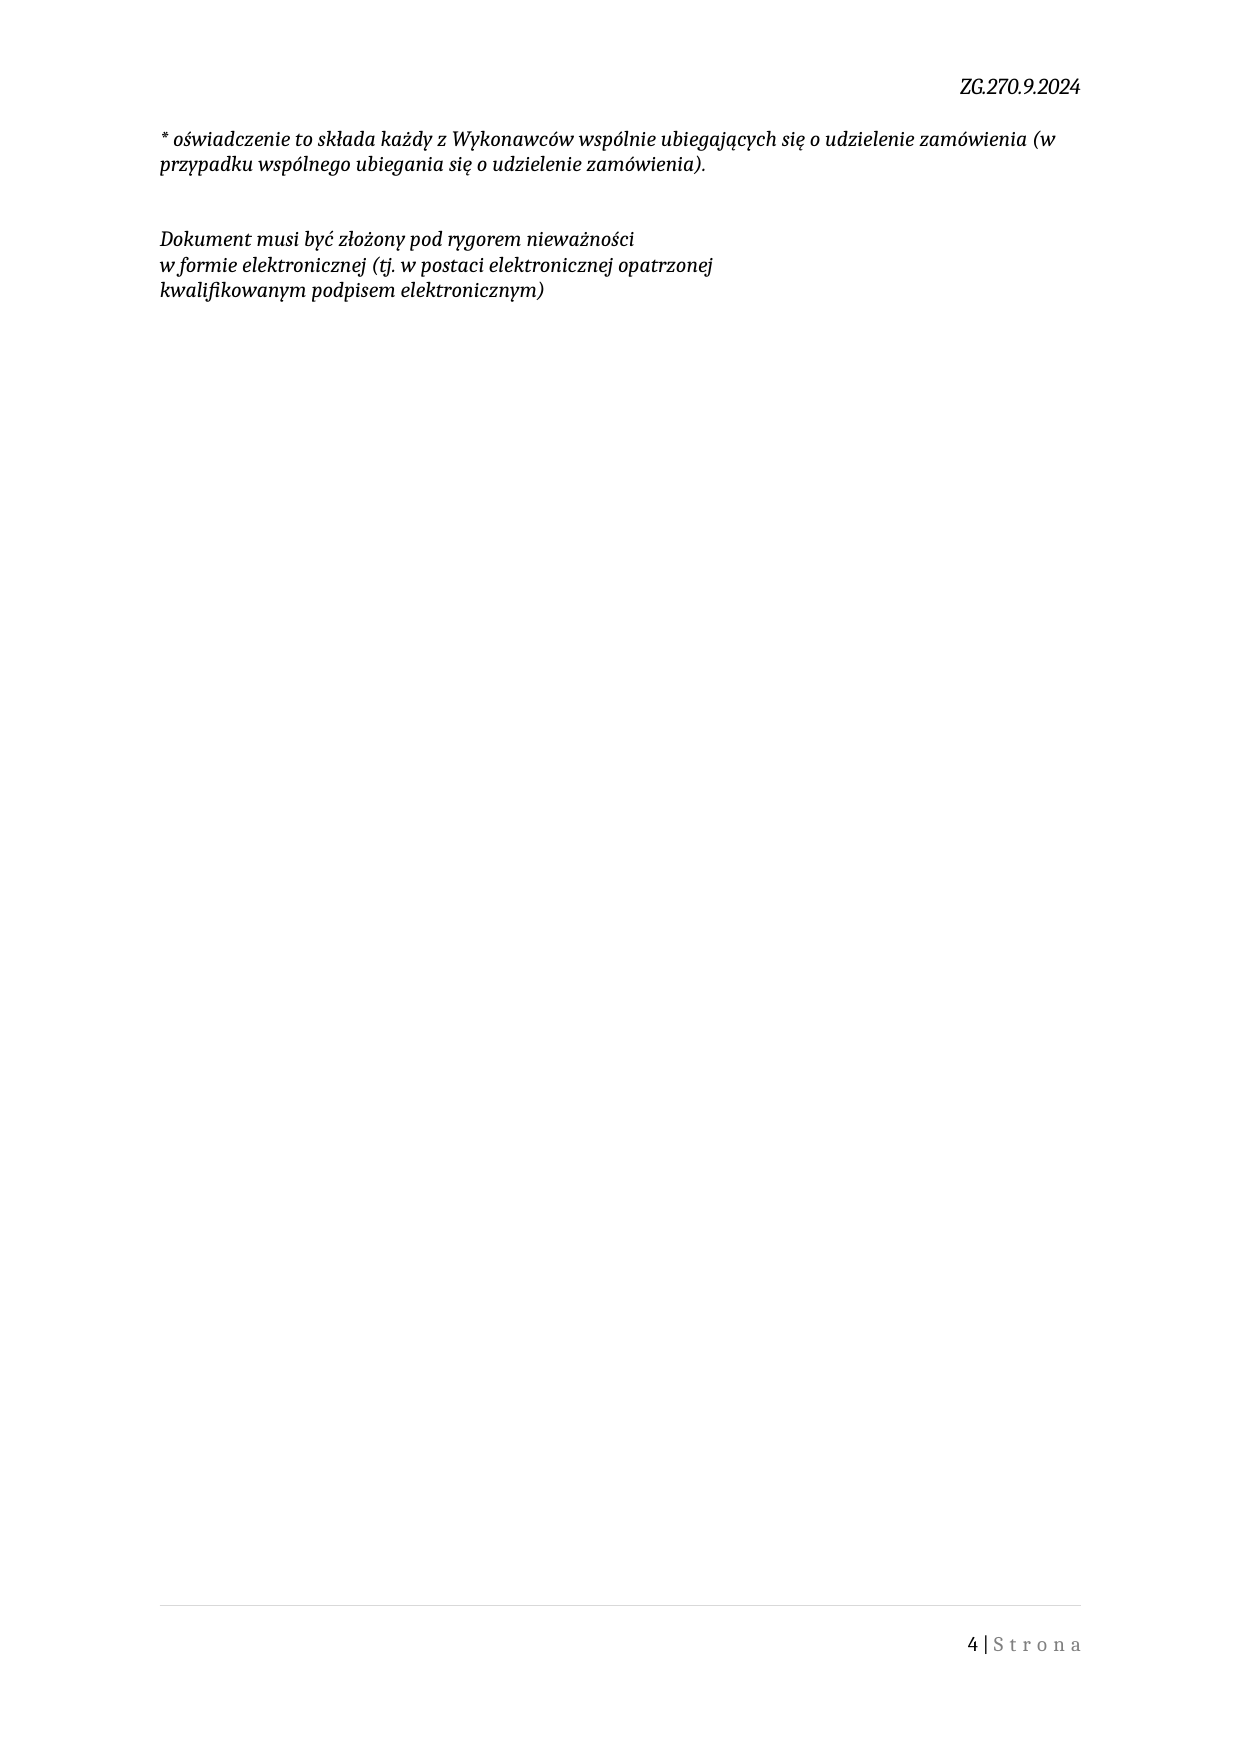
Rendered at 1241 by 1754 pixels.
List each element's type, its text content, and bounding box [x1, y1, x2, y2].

text * oświadczenie to składa każdy z Wykonawców wspólnie ubiegających się o udzielenie zamówienia (w przypadku wspólnego ubiegania się o udzielenie zamówienia). [159, 127, 1081, 177]
text Dokument musi być złożony pod rygorem nieważności w formie elektronicznej (tj. w postaci elektronicznej opatrzonej kwalifikowanym podpisem elektronicznym) [159, 227, 1081, 303]
